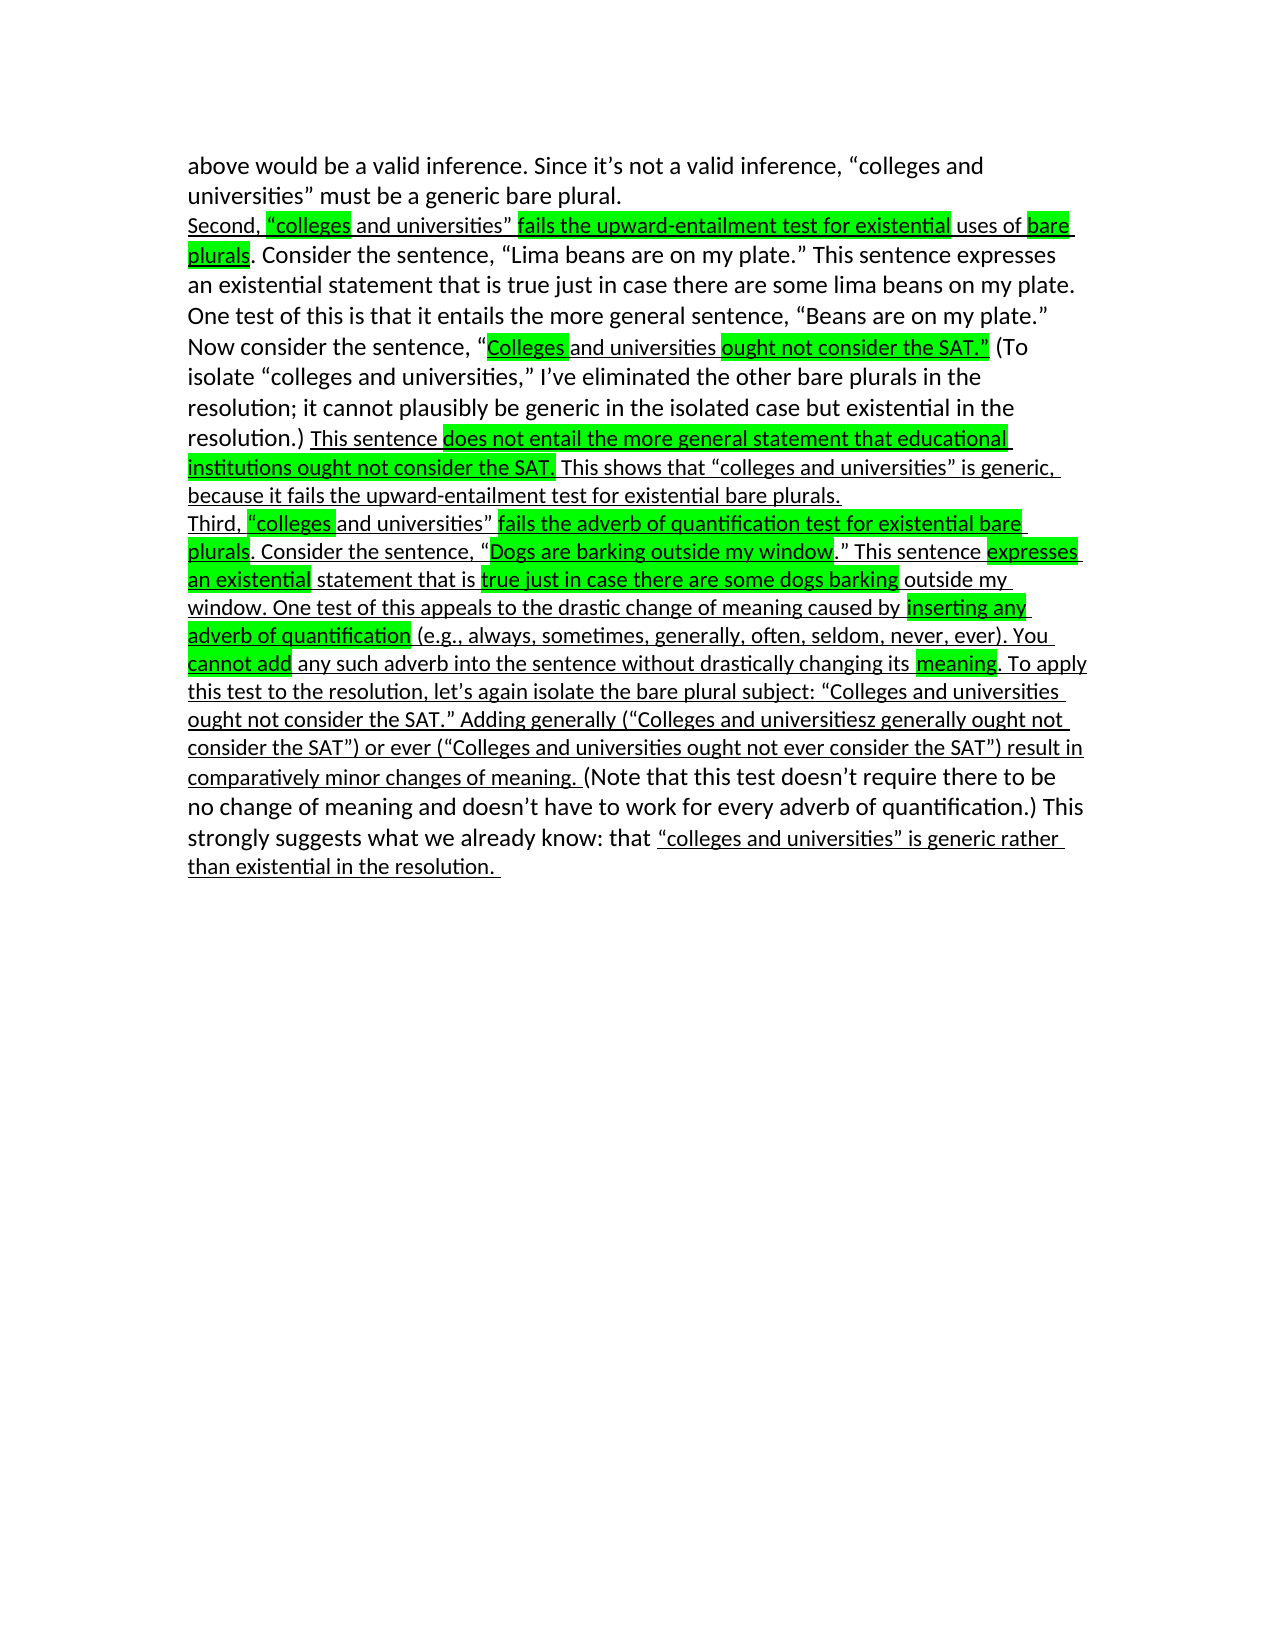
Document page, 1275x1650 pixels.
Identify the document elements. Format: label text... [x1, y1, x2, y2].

text Second, “colleges and universities” fails the upward-entailment test for existential uses of bare plurals. Consider the sentence, “Lima beans are on my plate.” This sentence expresses an existential statement that is true just in case there are some lima beans on my plate. One test of this is that it entails the more general sentence, “Beans are on my plate.” Now consider the sentence, “Colleges and universities ought not consider the SAT.” (To isolate “colleges and universities,” I’ve eliminated the other bare plurals in the resolution; it cannot plausibly be generic in the isolated case but existential in the resolution.) This sentence does not entail the more general statement that educational institutions ought not consider the SAT. This shows that “colleges and universities” is generic, because it fails the upward-entailment test for existential bare plurals. [187, 211, 1087, 509]
text Third, “colleges and universities” fails the adverb of quantification test for existential bare plurals. Consider the sentence, “Dogs are barking outside my window.” This sentence expresses an existential statement that is true just in case there are some dogs barking outside my window. One test of this appeals to the drastic change of meaning caused by inserting any adverb of quantification (e.g., always, sometimes, generally, often, seldom, never, ever). You cannot add any such adverb into the sentence without drastically changing its meaning. To apply this test to the resolution, let’s again isolate the bare plural subject: “Colleges and universities ought not consider the SAT.” Adding generally (“Colleges and universitiesz generally ought not consider the SAT”) or ever (“Colleges and universities ought not ever consider the SAT”) result in comparatively minor changes of meaning. (Note that this test doesn’t require there to be no change of meaning and doesn’t have to work for every adverb of quantification.) This strongly suggests what we already know: that “colleges and universities” is generic rather than existential in the resolution. [187, 674, 1087, 881]
text Third, “colleges and universities” fails the adverb of quantification test for existential bare plurals. Consider the sentence, “Dogs are barking outside my window.” This sentence expresses an existential statement that is true just in case there are some dogs barking outside my window. One test of this appeals to the drastic change of meaning caused by inserting any adverb of quantification (e.g., always, sometimes, generally, often, seldom, never, ever). You cannot add any such adverb into the sentence without drastically changing its meaning. To apply this test to the resolution, let’s again isolate the bare plural subject: “Colleges and universities ought not consider the SAT.” Adding generally (“Colleges and universitiesz generally ought not consider the SAT”) or ever (“Colleges and universities ought not ever consider the SAT”) result in comparatively minor changes of meaning. (Note that this test doesn’t require there to be no change of meaning and doesn’t have to work for every adverb of quantification.) This strongly suggests what we already know: that “colleges and universities” is generic rather than existential in the resolution. [187, 509, 1087, 673]
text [187, 150, 1087, 211]
